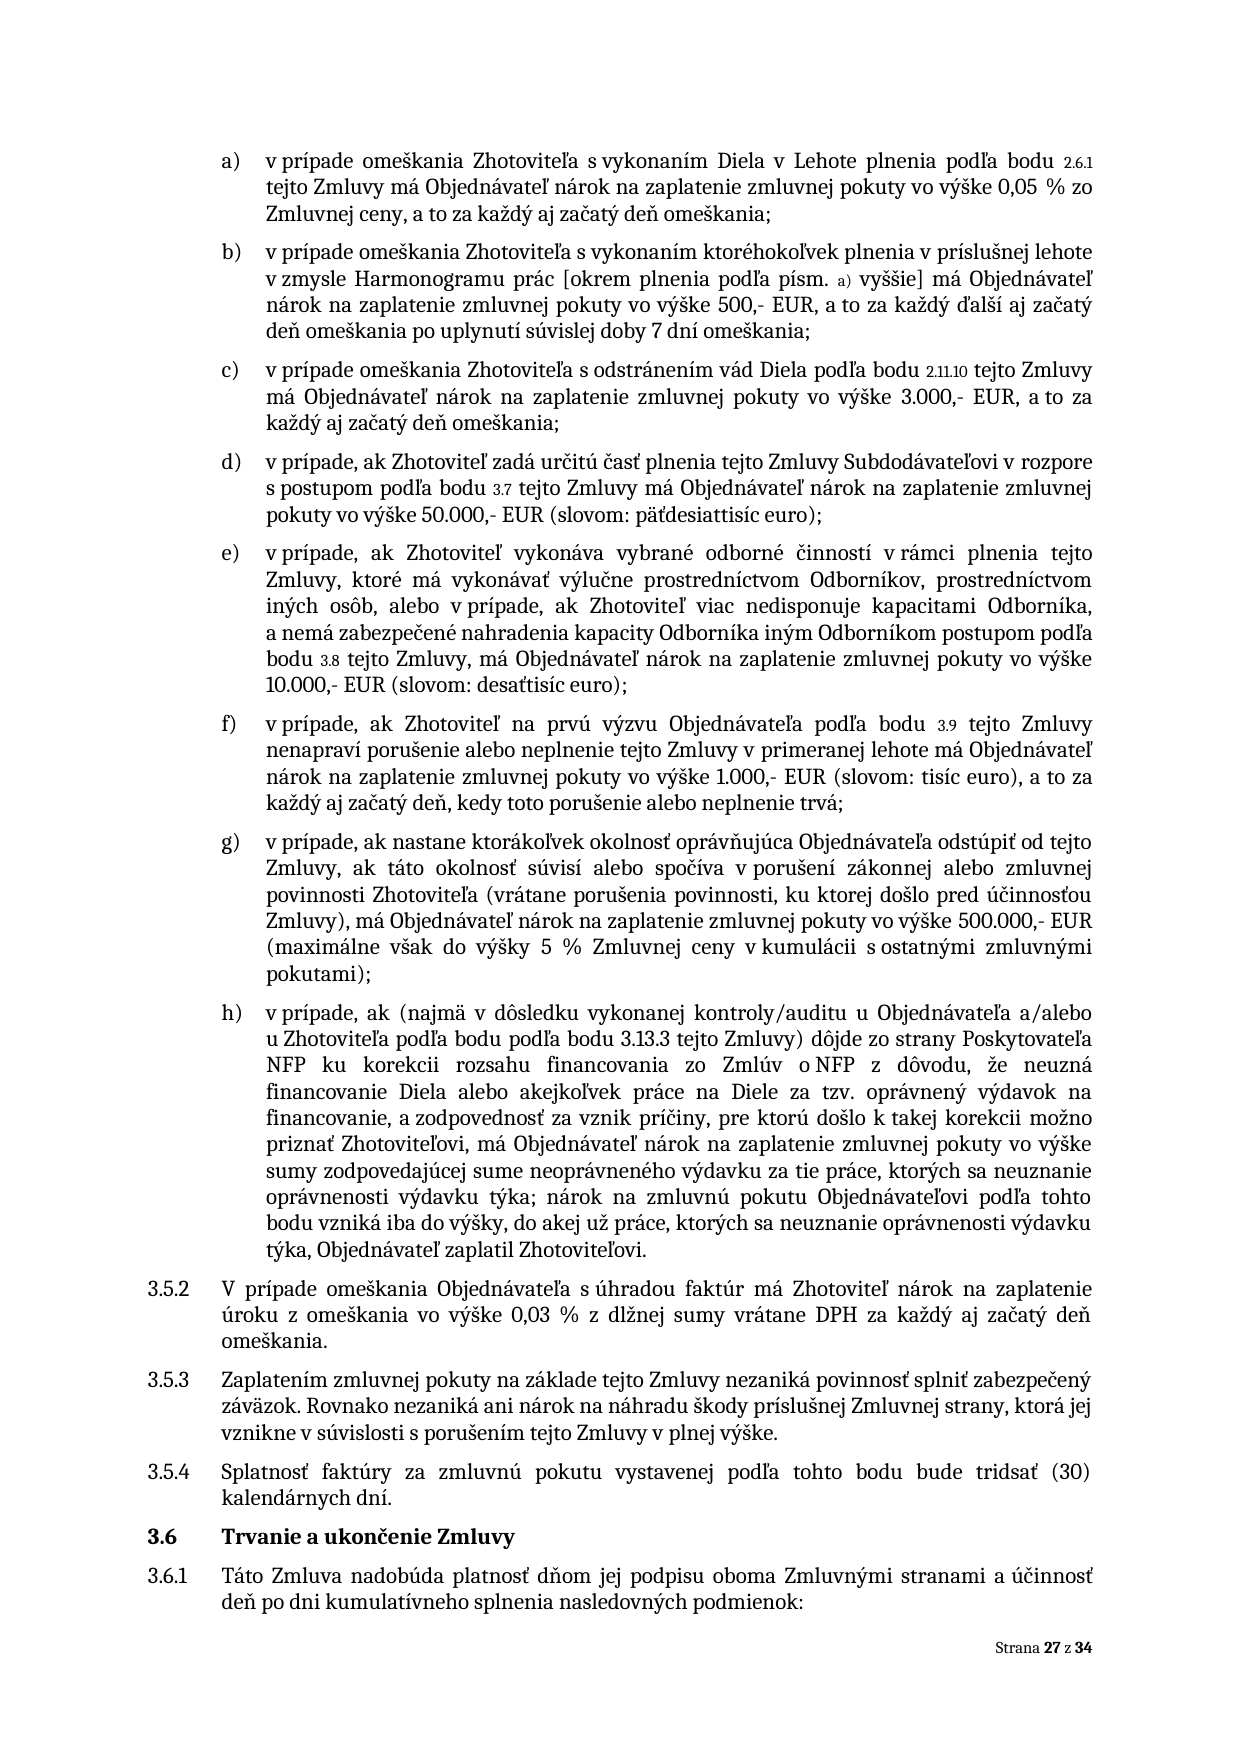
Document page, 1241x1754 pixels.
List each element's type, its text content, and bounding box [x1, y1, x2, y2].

list v prípade omeškania Zhotoviteľa s odstránením vád Diela podľa bodu 2.11.10 tejto Zmluvy má Objednávateľ nárok na zaplatenie zmluvnej pokuty vo výške 3.000,- EUR, a to za každý aj začatý deň omeškania; [221, 357, 1093, 436]
list v prípade, ak (najmä v dôsledku vykonanej kontroly/auditu u Objednávateľa a/alebo u Zhotoviteľa podľa bodu podľa bodu 3.13.3 tejto Zmluvy) dôjde zo strany Poskytovateľa NFP ku korekcii rozsahu financovania zo Zmlúv o NFP z dôvodu, že neuzná financovanie Diela alebo akejkoľvek práce na Diele za tzv. oprávnený výdavok na financovanie, a zodpovednosť za vznik príčiny, pre ktorú došlo k takej korekcii možno priznať Zhotoviteľovi, má Objednávateľ nárok na zaplatenie zmluvnej pokuty vo výške sumy zodpovedajúcej sume neoprávneného výdavku za tie práce, ktorých sa neuznanie oprávnenosti výdavku týka; nárok na zmluvnú pokutu Objednávateľovi podľa tohto bodu vzniká iba do výšky, do akej už práce, ktorých sa neuznanie oprávnenosti výdavku týka, Objednávateľ zaplatil Zhotoviteľovi. [221, 999, 1093, 1263]
list Splatnosť faktúry za zmluvnú pokutu vystavenej podľa tohto bodu bude tridsať (30) kalendárnych dní. [148, 1458, 1093, 1511]
list v prípade, ak Zhotoviteľ vykonáva vybrané odborné činností v rámci plnenia tejto Zmluvy, ktoré má vykonávať výlučne prostredníctvom Odborníkov, prostredníctvom iných osôb, alebo v prípade, ak Zhotoviteľ viac nedisponuje kapacitami Odborníka, a nemá zabezpečené nahradenia kapacity Odborníka iným Odborníkom postupom podľa bodu 3.8 tejto Zmluvy, má Objednávateľ nárok na zaplatenie zmluvnej pokuty vo výške 10.000,- EUR (slovom: desaťtisíc euro); [221, 540, 1093, 698]
list v prípade omeškania Zhotoviteľa s vykonaním ktoréhokoľvek plnenia v príslušnej lehote v zmysle Harmonogramu prác [okrem plnenia podľa písm. a) vyššie] má Objednávateľ nárok na zaplatenie zmluvnej pokuty vo výške 500,- EUR, a to za každý ďalší aj začatý deň omeškania po uplynutí súvislej doby 7 dní omeškania; [221, 239, 1093, 344]
list v prípade, ak nastane ktorákoľvek okolnosť oprávňujúca Objednávateľa odstúpiť od tejto Zmluvy, ak táto okolnosť súvisí alebo spočíva v porušení zákonnej alebo zmluvnej povinnosti Zhotoviteľa (vrátane porušenia povinnosti, ku ktorej došlo pred účinnosťou Zmluvy), má Objednávateľ nárok na zaplatenie zmluvnej pokuty vo výške 500.000,- EUR (maximálne však do výšky 5 % Zmluvnej ceny v kumulácii s ostatnými zmluvnými pokutami); [221, 829, 1093, 987]
list v prípade, ak Zhotoviteľ zadá určitú časť plnenia tejto Zmluvy Subdodávateľovi v rozpore s postupom podľa bodu 3.7 tejto Zmluvy má Objednávateľ nárok na zaplatenie zmluvnej pokuty vo výške 50.000,- EUR (slovom: päťdesiattisíc euro); [221, 449, 1093, 528]
list Táto Zmluva nadobúda platnosť dňom jej podpisu oboma Zmluvnými stranami a účinnosť deň po dni kumulatívneho splnenia nasledovných podmienok: [148, 1563, 1093, 1615]
list V prípade omeškania Objednávateľa s úhradou faktúr má Zhotoviteľ nárok na zaplatenie úroku z omeškania vo výške 0,03 % z dlžnej sumy vrátane DPH za každý aj začatý deň omeškania. [148, 1275, 1093, 1354]
list Trvanie a ukončenie Zmluvy [148, 1524, 1093, 1550]
list v prípade, ak Zhotoviteľ na prvú výzvu Objednávateľa podľa bodu 3.9 tejto Zmluvy nenapraví porušenie alebo neplnenie tejto Zmluvy v primeranej lehote má Objednávateľ nárok na zaplatenie zmluvnej pokuty vo výške 1.000,- EUR (slovom: tisíc euro), a to za každý aj začatý deň, kedy toto porušenie alebo neplnenie trvá; [221, 711, 1093, 816]
list v prípade omeškania Zhotoviteľa s vykonaním Diela v Lehote plnenia podľa bodu 2.6.1 tejto Zmluvy má Objednávateľ nárok na zaplatenie zmluvnej pokuty vo výške 0,05 % zo Zmluvnej ceny, a to za každý aj začatý deň omeškania; [221, 148, 1093, 227]
list Zaplatením zmluvnej pokuty na základe tejto Zmluvy nezaniká povinnosť splniť zabezpečený záväzok. Rovnako nezaniká ani nárok na náhradu škody príslušnej Zmluvnej strany, ktorá jej vznikne v súvislosti s porušením tejto Zmluvy v plnej výške. [148, 1367, 1093, 1446]
